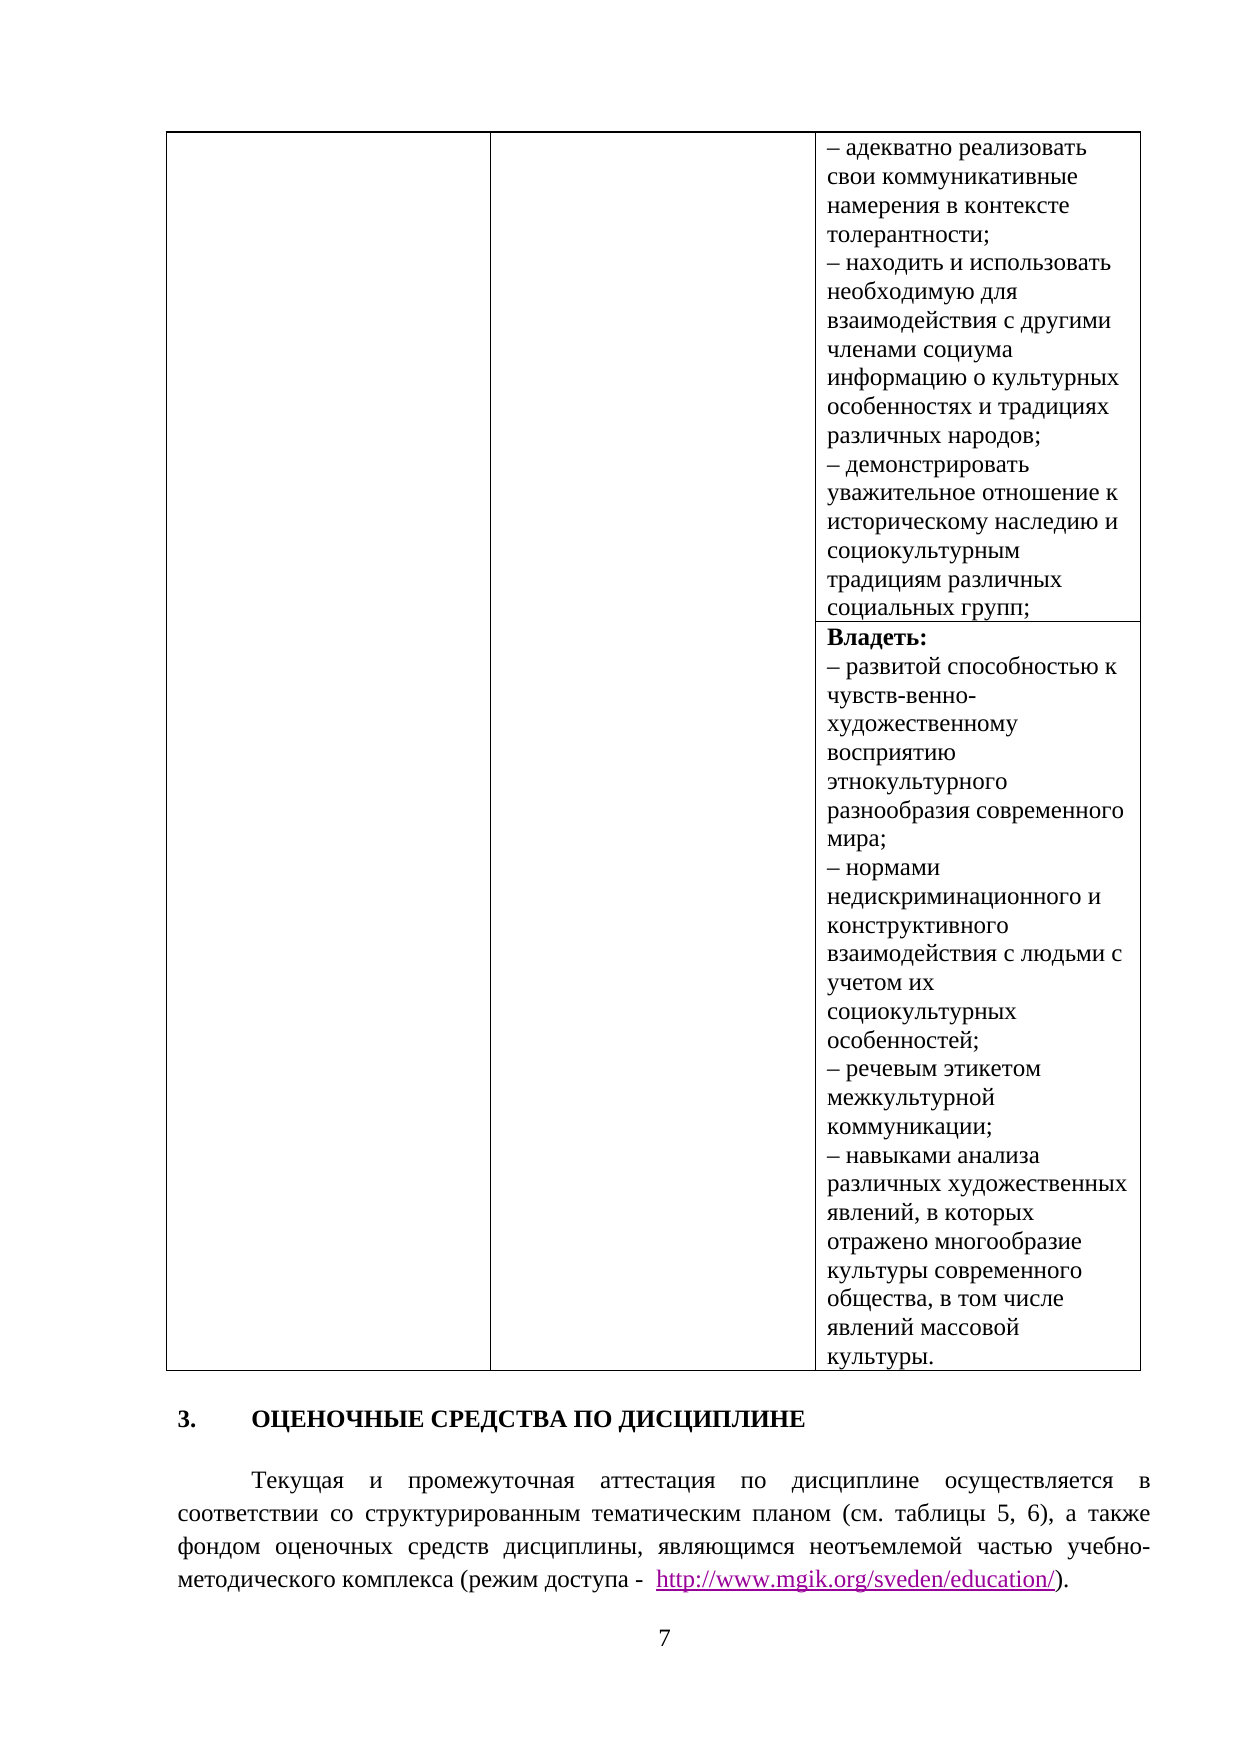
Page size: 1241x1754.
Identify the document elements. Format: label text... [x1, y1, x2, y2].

text Текущая и промежуточная аттестация по дисциплине осуществляется в соответствии со структурированным тематическим планом (см. таблицы 5, 6), а также фондом оценочных средств дисциплины, являющимся неотъемлемой частью учебно-методического комплекса (режим доступа - http://www.mgik.org/sveden/education/). [177, 1465, 1152, 1593]
table_cell Владеть: – развитой способностью к чувств-венно-художественному восприятию этнокультурного разнообразия современного мира; – нормами недискриминационного и конструктивного взаимодействия с людьми с учетом их социокультурных особенностей; – речевым этикетом межкультурной коммуникации; – навыками анализа различных художественных явлений, в которых отражено многообразие культуры современного общества, в том числе явлений массовой культуры. [816, 622, 1140, 1370]
subtitle ОЦЕНОЧНЫЕ СРЕДСТВА ПО ДИСЦИПЛИНЕ [177, 1404, 1152, 1432]
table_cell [816, 133, 1140, 621]
